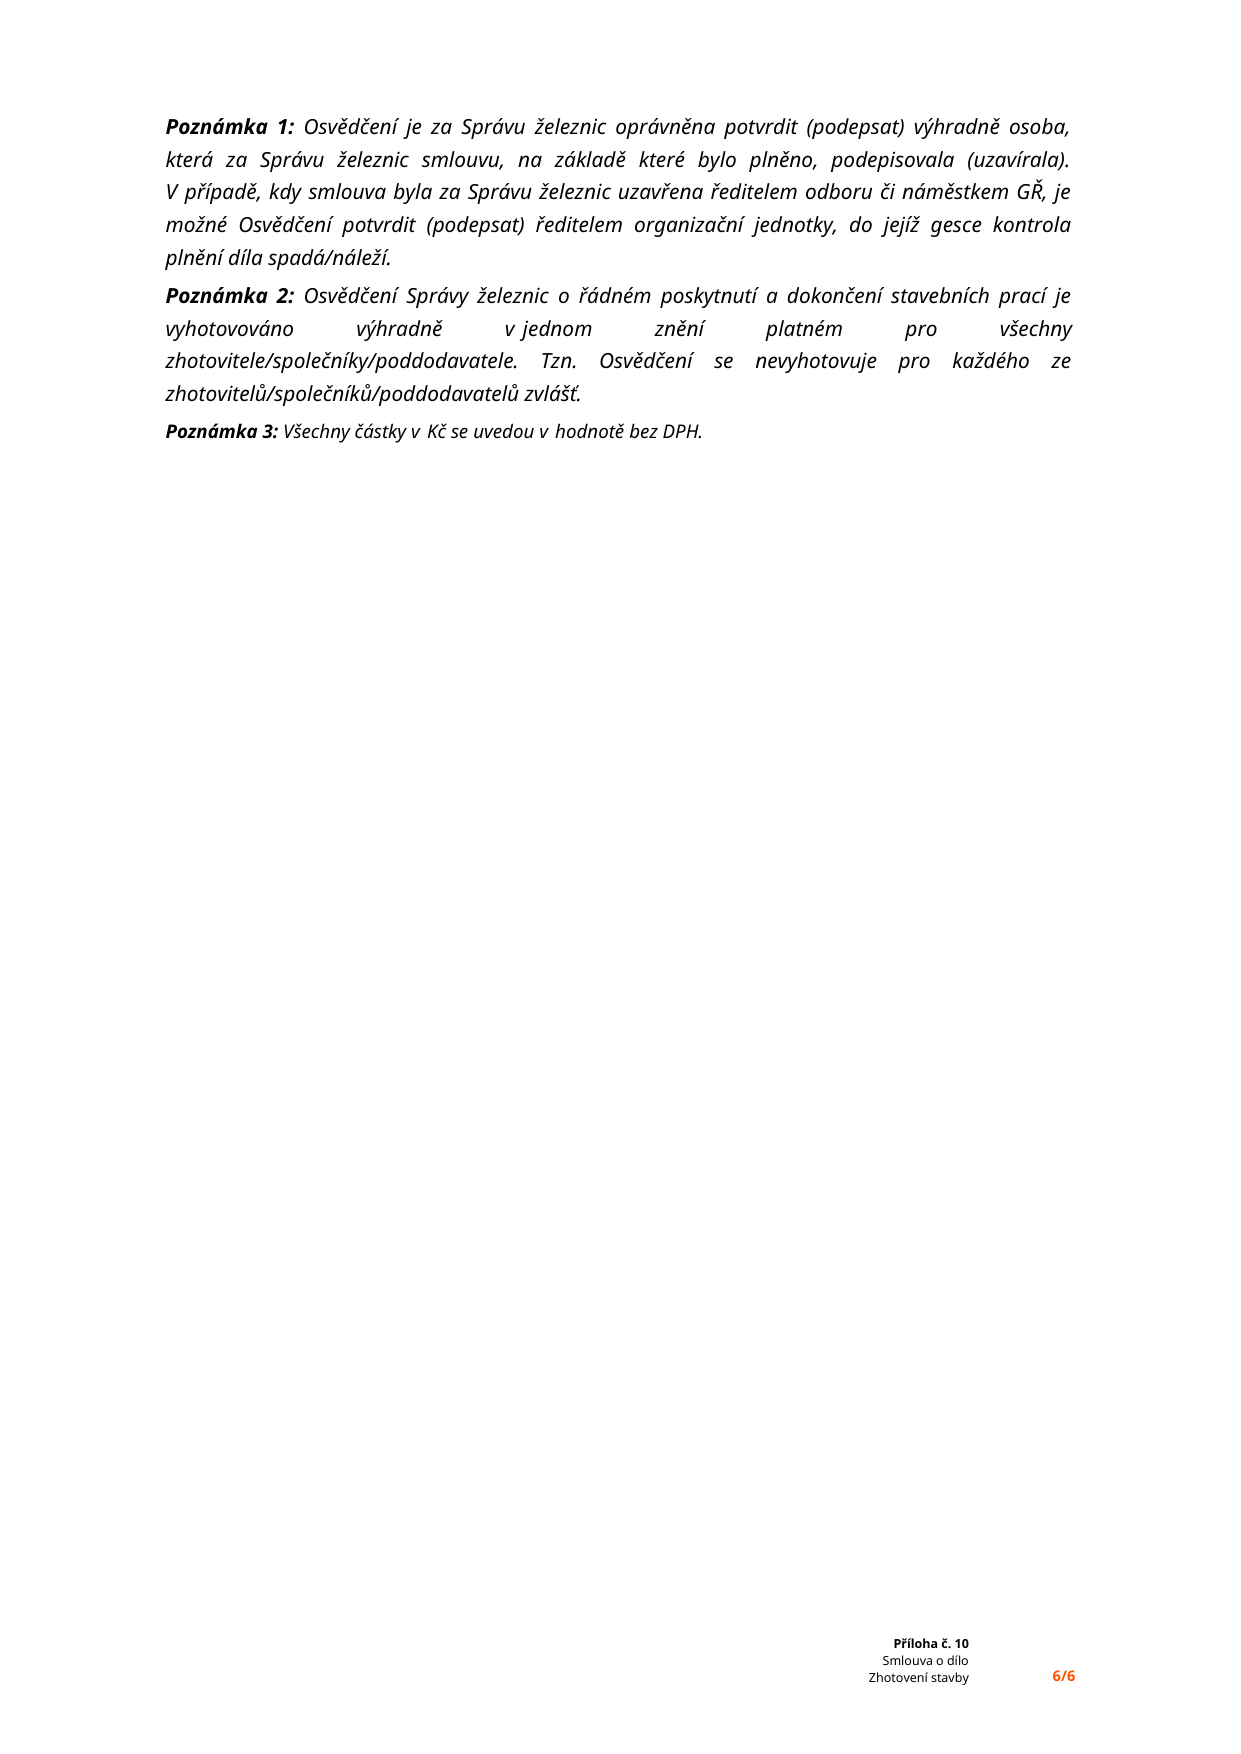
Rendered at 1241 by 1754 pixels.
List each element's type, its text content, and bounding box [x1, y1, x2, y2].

text Poznámka 2: Osvědčení Správy železnic o řádném poskytnutí a dokončení stavebních prací je vyhotovováno výhradně v jednom znění platném pro všechny zhotovitele/společníky/poddodavatele. Tzn. Osvědčení se nevyhotovuje pro každého ze zhotovitelů/společníků/poddodavatelů zvlášť. [165, 281, 1075, 408]
text Poznámka 1: Osvědčení je za Správu železnic oprávněna potvrdit (podepsat) výhradně osoba, která za Správu železnic smlouvu, na základě které bylo plněno, podepisovala (uzavírala). V případě, kdy smlouva byla za Správu železnic uzavřena ředitelem odboru či náměstkem GŘ, je možné Osvědčení potvrdit (podepsat) ředitelem organizační jednotky, do jejíž gesce kontrola plnění díla spadá/náleží. [165, 112, 1075, 271]
text Poznámka 3: Všechny částky v Kč se uvedou v hodnotě bez DPH. [165, 418, 1075, 444]
